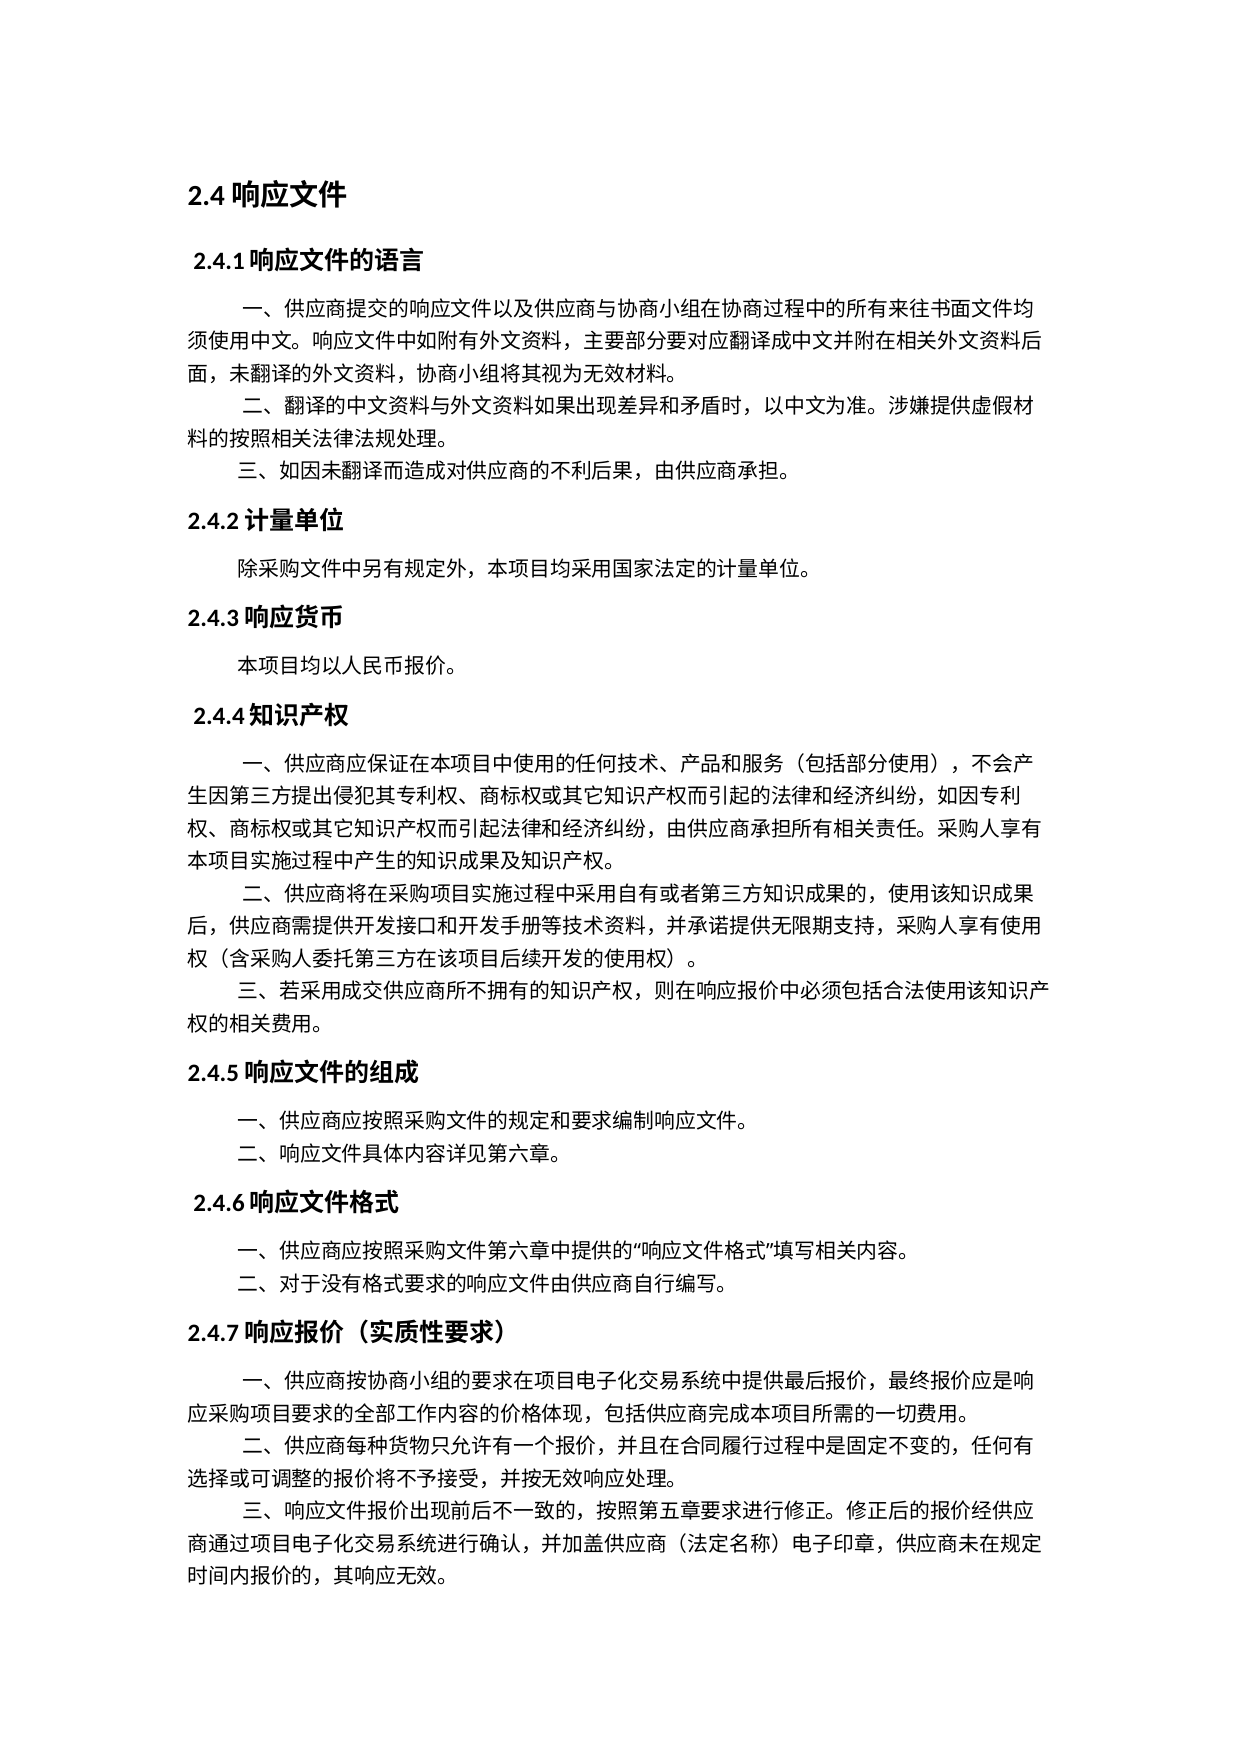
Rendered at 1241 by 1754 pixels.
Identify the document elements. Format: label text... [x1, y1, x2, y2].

text 二、响应文件具体内容详见第六章。 [187, 1137, 1053, 1169]
text 一、供应商提交的响应文件以及供应商与协商小组在协商过程中的所有来往书面文件均须使用中文。响应文件中如附有外文资料，主要部分要对应翻译成中文并附在相关外文资料后面，未翻译的外文资料，协商小组将其视为无效材料。 [187, 292, 1053, 389]
text 一、供应商应保证在本项目中使用的任何技术、产品和服务（包括部分使用），不会产生因第三方提出侵犯其专利权、商标权或其它知识产权而引起的法律和经济纠纷，如因专利权、商标权或其它知识产权而引起法律和经济纠纷，由供应商承担所有相关责任。采购人享有本项目实施过程中产生的知识成果及知识产权。 [187, 747, 1053, 877]
text 三、若采用成交供应商所不拥有的知识产权，则在响应报价中必须包括合法使用该知识产权的相关费用。 [187, 974, 1053, 1039]
text 2.4.6响应文件格式 [187, 1169, 1053, 1234]
text 三、响应文件报价出现前后不一致的，按照第五章要求进行修正。修正后的报价经供应商通过项目电子化交易系统进行确认，并加盖供应商（法定名称）电子印章，供应商未在规定时间内报价的，其响应无效。 [187, 1494, 1053, 1592]
text 二、对于没有格式要求的响应文件由供应商自行编写。 [187, 1267, 1053, 1299]
text 一、供应商应按照采购文件的规定和要求编制响应文件。 [187, 1104, 1053, 1137]
text 一、供应商应按照采购文件第六章中提供的“响应文件格式”填写相关内容。 [187, 1234, 1053, 1267]
text 2.4.4知识产权 [187, 682, 1053, 747]
text 2.4.7响应报价（实质性要求） [187, 1299, 1053, 1364]
text 除采购文件中另有规定外，本项目均采用国家法定的计量单位。 [187, 552, 1053, 584]
text 2.4.2计量单位 [187, 487, 1053, 552]
text 本项目均以人民币报价。 [187, 649, 1053, 682]
text 2.4.5响应文件的组成 [187, 1039, 1053, 1104]
text 二、翻译的中文资料与外文资料如果出现差异和矛盾时，以中文为准。涉嫌提供虚假材料的按照相关法律法规处理。 [187, 389, 1053, 454]
text 二、供应商将在采购项目实施过程中采用自有或者第三方知识成果的，使用该知识成果后，供应商需提供开发接口和开发手册等技术资料，并承诺提供无限期支持，采购人享有使用权（含采购人委托第三方在该项目后续开发的使用权）。 [187, 877, 1053, 974]
text 一、供应商按协商小组的要求在项目电子化交易系统中提供最后报价，最终报价应是响应采购项目要求的全部工作内容的价格体现，包括供应商完成本项目所需的一切费用。 [187, 1364, 1053, 1429]
text 2.4.3响应货币 [187, 584, 1053, 649]
text 二、供应商每种货物只允许有一个报价，并且在合同履行过程中是固定不变的，任何有选择或可调整的报价将不予接受，并按无效响应处理。 [187, 1429, 1053, 1494]
text 三、如因未翻译而造成对供应商的不利后果，由供应商承担。 [187, 454, 1053, 487]
text 2.4响应文件 [187, 162, 1053, 227]
text 2.4.1响应文件的语言 [187, 227, 1053, 292]
